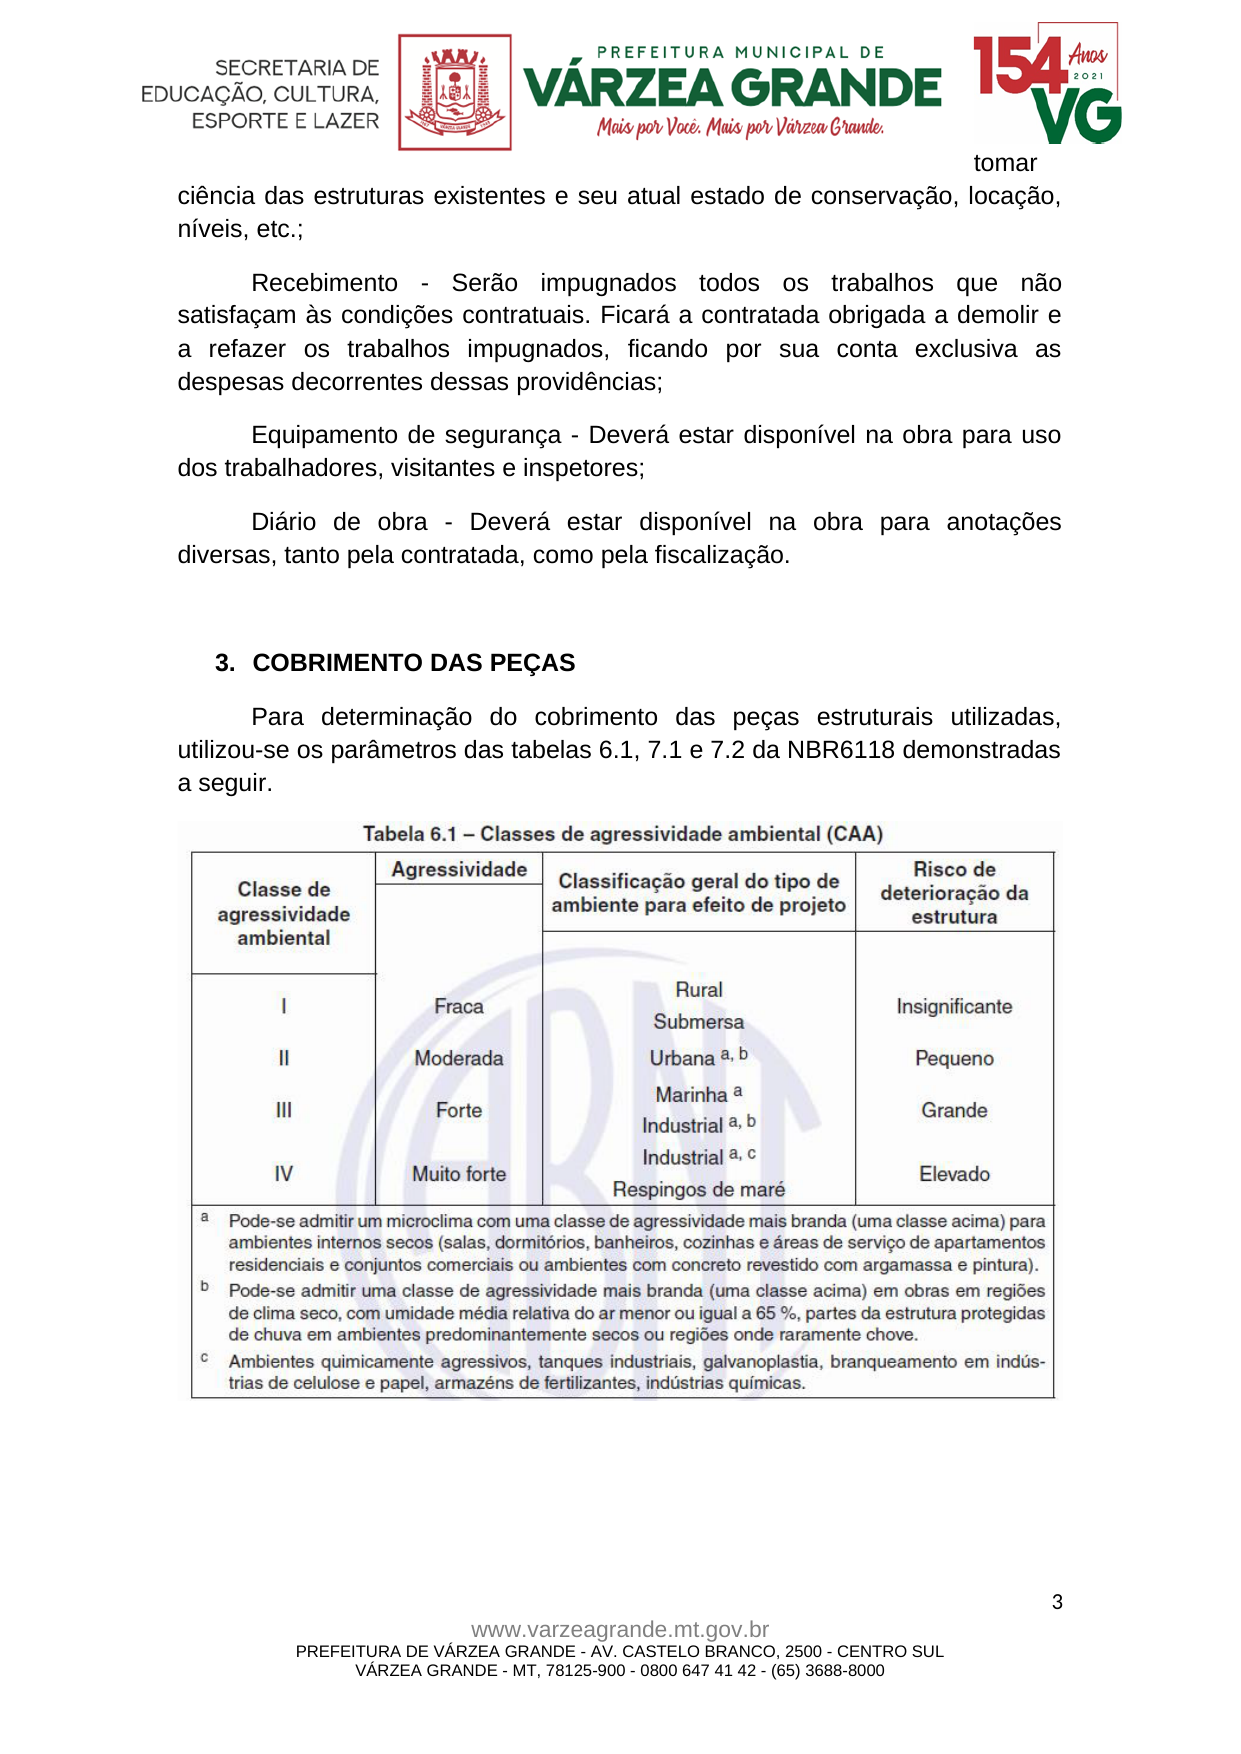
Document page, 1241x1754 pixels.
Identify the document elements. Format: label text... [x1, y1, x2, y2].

list COBRIMENTO DAS PEÇAS [215, 648, 1063, 677]
text Recebimento - Serão impugnados todos os trabalhos que não satisfaçam às condições contratuais. Ficará a contratada obrigada a demolir e a refazer os trabalhos impugnados, ficando por sua conta exclusiva as despesas decorrentes dessas providências; [177, 267, 1063, 395]
text Diário de obra - Deverá estar disponível na obra para anotações diversas, tanto pela contratada, como pela fiscalização. [177, 507, 1063, 569]
text Para determinação do cobrimento das peças estruturais utilizadas, utilizou-se os parâmetros das tabelas 6.1, 7.1 e 7.2 da NBR6118 demonstradas a seguir. [177, 702, 1063, 797]
picture [973, 22, 1122, 144]
picture [138, 23, 955, 160]
text Equipamento de segurança - Deverá estar disponível na obra para uso dos trabalhadores, visitantes e inspetores; [177, 420, 1063, 482]
